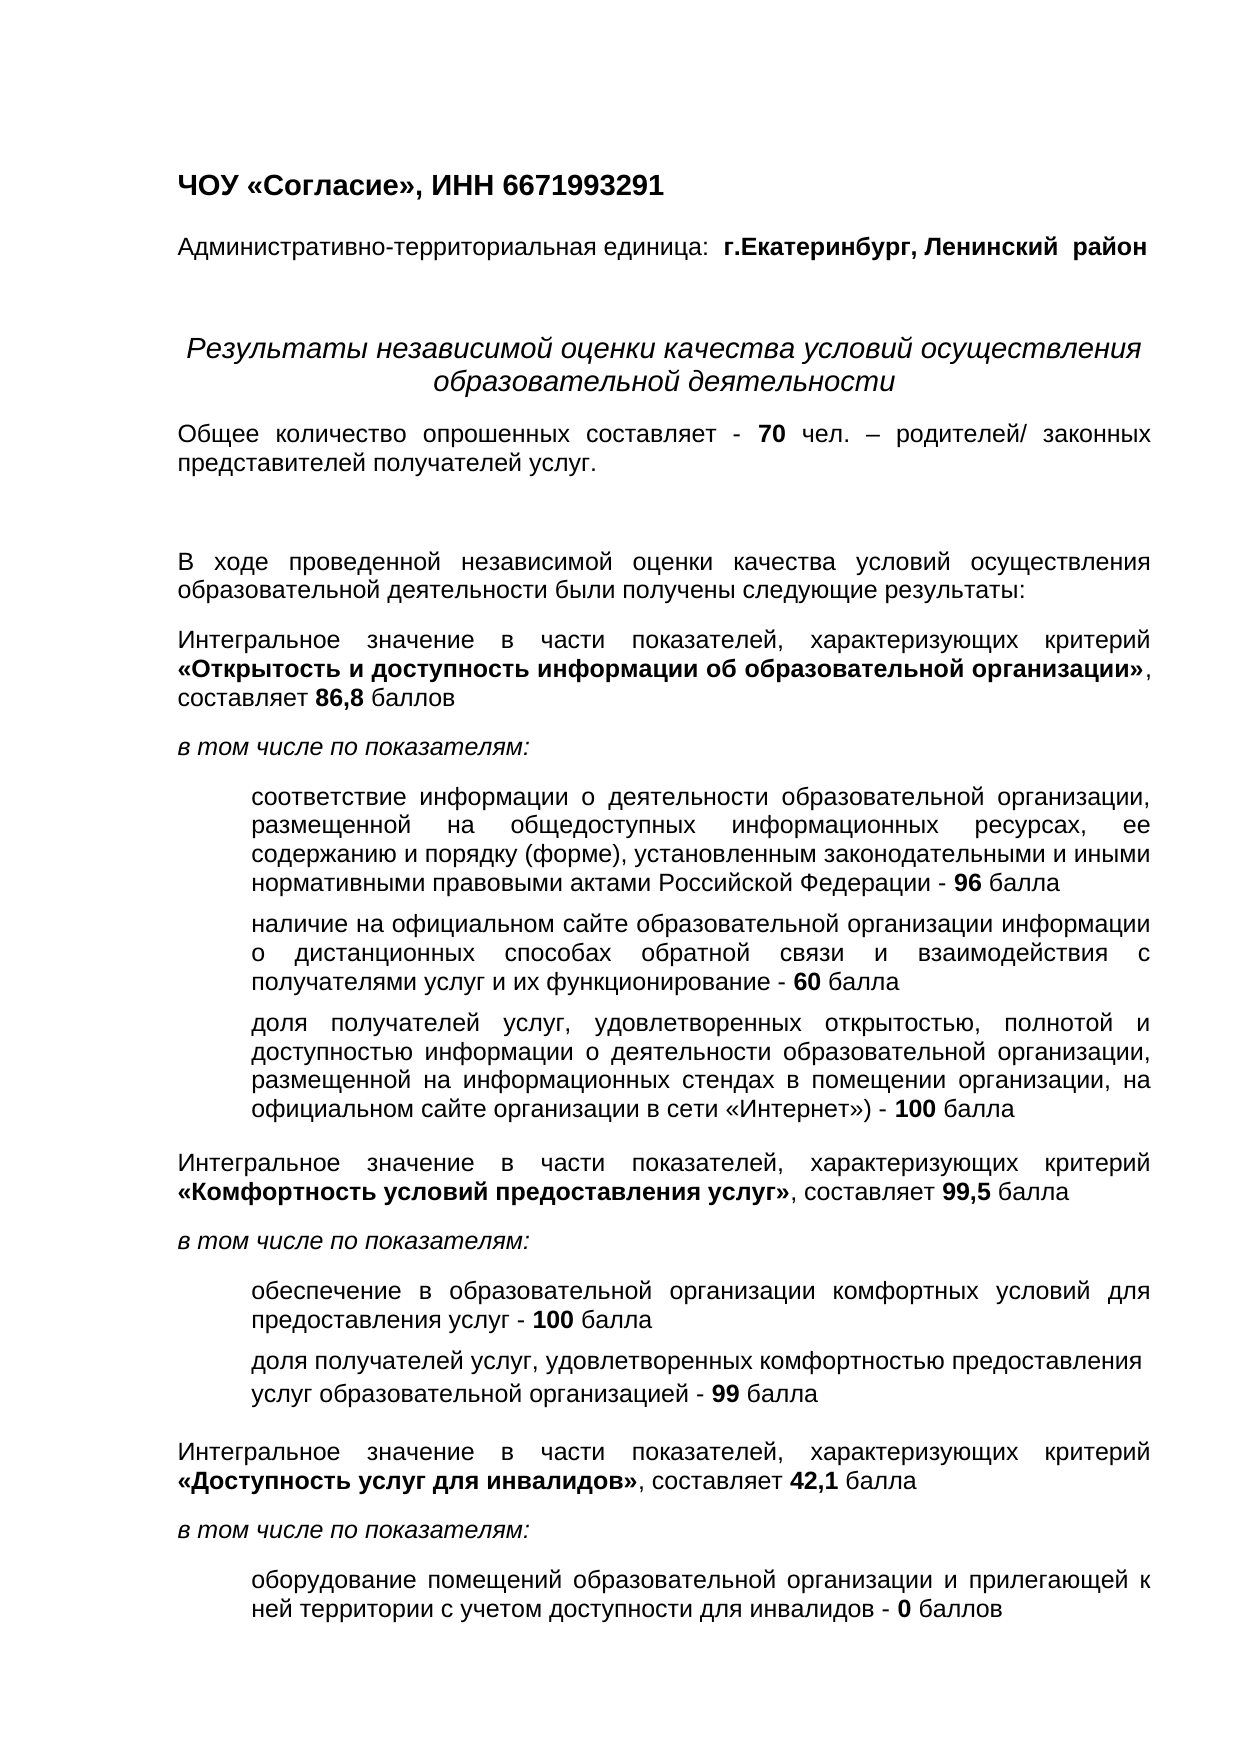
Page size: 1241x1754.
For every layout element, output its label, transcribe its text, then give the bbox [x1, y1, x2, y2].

text доля получателей услуг, удовлетворенных комфортностью предоставления услуг образовательной организацией - 99 балла [251, 1346, 1152, 1408]
text Интегральное значение в части показателей, характеризующих критерий «Доступность услуг для инвалидов», составляет 42,1 балла [177, 1437, 1152, 1494]
text Интегральное значение в части показателей, характеризующих критерий «Открытость и доступность информации об образовательной организации», составляет 86,8 баллов [177, 625, 1152, 711]
text в том числе по показателям: [177, 732, 1152, 761]
text ЧОУ «Согласие», ИНН 6671993291 [177, 168, 1152, 202]
text оборудование помещений образовательной организации и прилегающей к ней территории с учетом доступности для инвалидов - 0 баллов [251, 1565, 1152, 1622]
text В ходе проведенной независимой оценки качества условий осуществления образовательной деятельности были получены следующие результаты: [177, 547, 1152, 604]
text соответствие информации о деятельности образовательной организации, размещенной на общедоступных информационных ресурсах, ее содержанию и порядку (форме), установленным законодательными и иными нормативными правовыми актами Российской Федерации - 96 балла [251, 782, 1152, 897]
text наличие на официальном сайте образовательной организации информации о дистанционных способах обратной связи и взаимодействия с получателями услуг и их функционирование - 60 балла [251, 909, 1152, 995]
text в том числе по показателям: [177, 1226, 1152, 1255]
text в том числе по показателям: [177, 1515, 1152, 1544]
text Интегральное значение в части показателей, характеризующих критерий «Комфортность условий предоставления услуг», составляет 99,5 балла [177, 1148, 1152, 1205]
text Административно-территориальная единица: г.Екатеринбург, Ленинский район [177, 232, 1152, 260]
text обеспечение в образовательной организации комфортных условий для предоставления услуг - 100 балла [251, 1276, 1152, 1333]
text Результаты независимой оценки качества условий осуществления образовательной деятельности [177, 331, 1152, 398]
text доля получателей услуг, удовлетворенных открытостью, полнотой и доступностью информации о деятельности образовательной организации, размещенной на информационных стендах в помещении организации, на официальном сайте организации в сети «Интернет») - 100 балла [251, 1008, 1152, 1123]
text Общее количество опрошенных составляет - 70 чел. – родителей/ законных представителей получателей услуг. [177, 419, 1152, 476]
